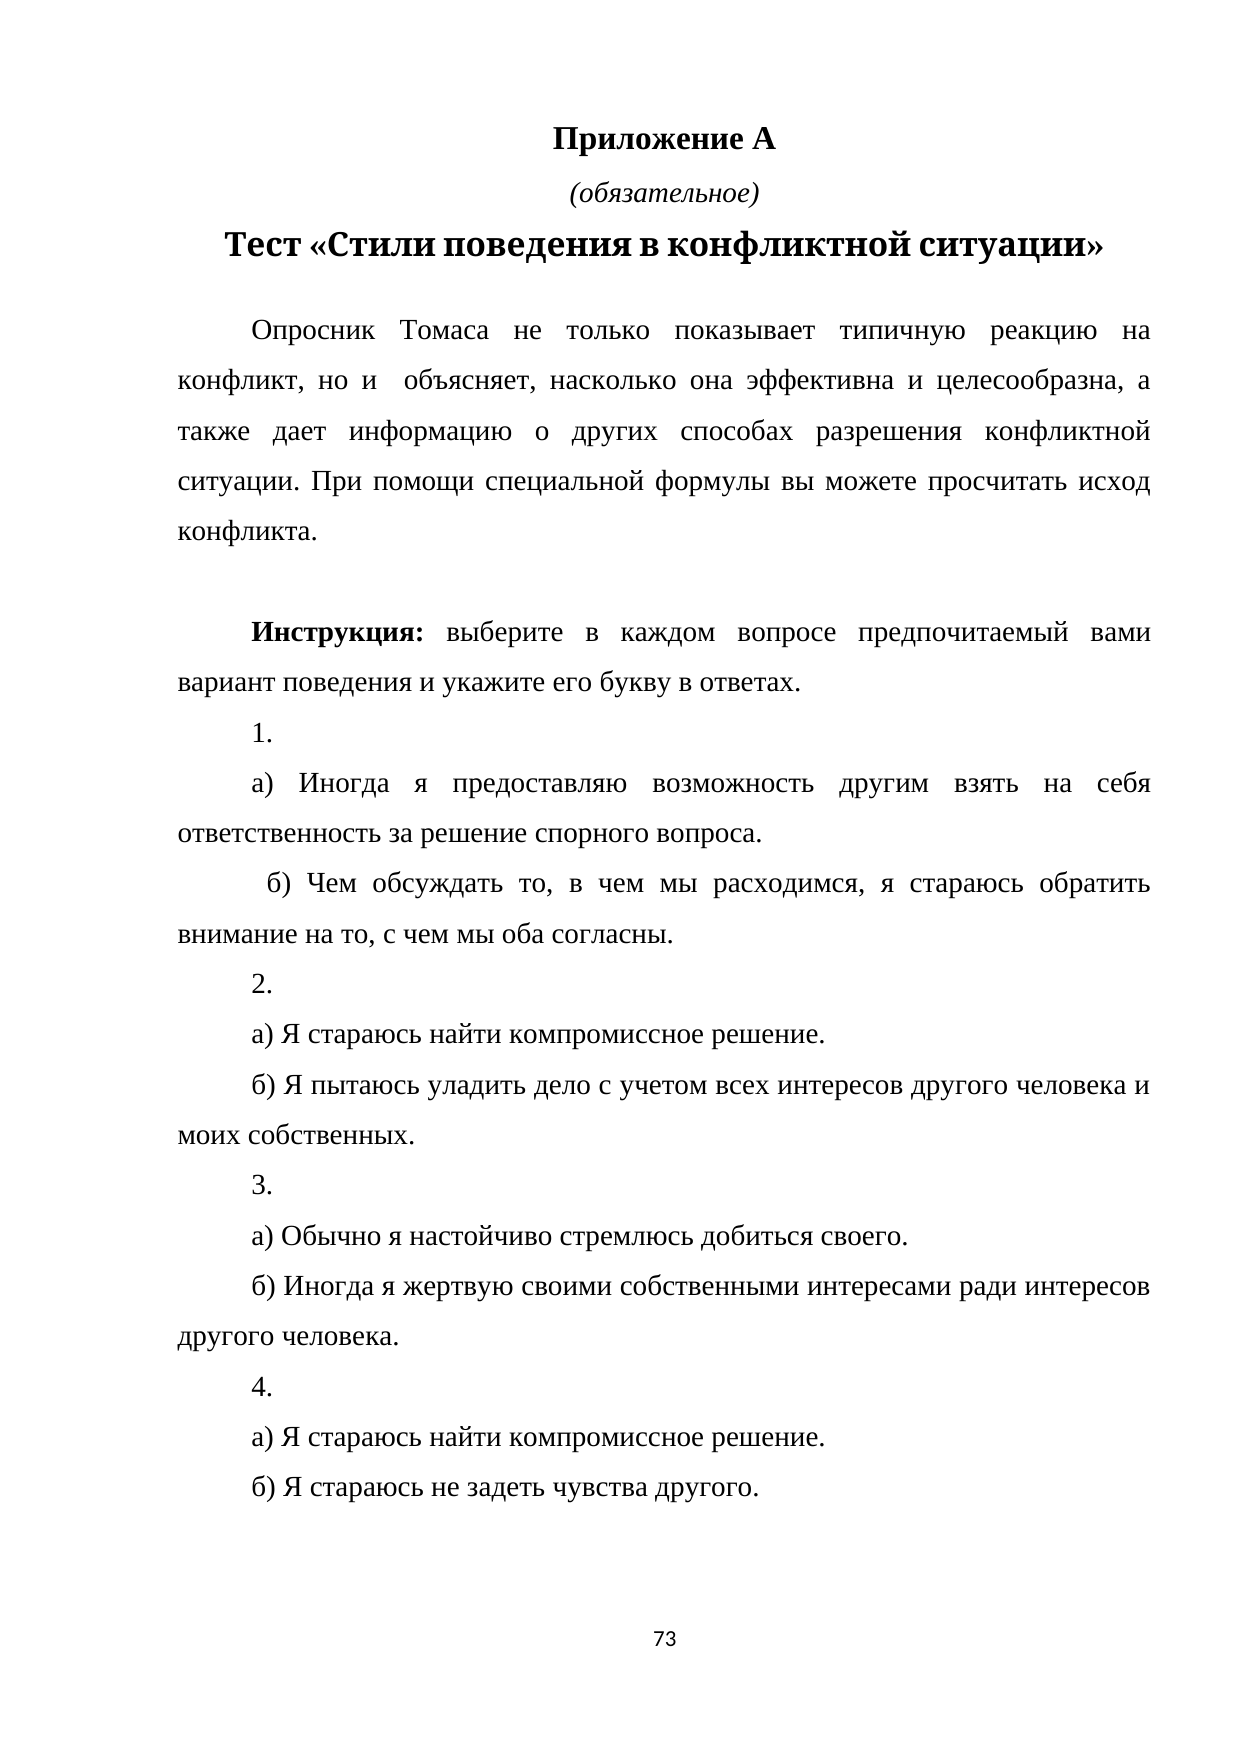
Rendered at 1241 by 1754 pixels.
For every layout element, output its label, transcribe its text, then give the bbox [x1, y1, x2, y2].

subtitle Приложение А [177, 118, 1152, 156]
text (обязательное) [177, 176, 1152, 209]
list а) Я стараюсь найти компромиссное решение. [177, 1017, 1152, 1050]
list б) Чем обсуждать то, в чем мы расходимся, я стараюсь обратить внимание на то, с чем мы оба согласны. [177, 866, 1152, 949]
list 4. [177, 1369, 1152, 1402]
list б) Я пытаюсь уладить дело с учетом всех интересов другого человека и моих собственных. [177, 1067, 1152, 1151]
list 1. [177, 715, 1152, 748]
list б) Я стараюсь не задеть чувства другого. [177, 1469, 1152, 1503]
list Инструкция: выберите в каждом вопросе предпочитаемый вами вариант поведения и укажите его букву в ответах. [177, 614, 1152, 698]
text Опросник Томаса не только показывает типичную реакцию на конфликт, но и объясняет, насколько она эффективна и целесообразна, а также дает информацию о других способах разрешения конфликтной ситуации. При помощи специальной формулы вы можете просчитать исход конфликта. [177, 312, 1152, 547]
list а) Иногда я предоставляю возможность другим взять на себя ответственность за решение спорного вопроса. [177, 765, 1152, 849]
list б) Иногда я жертвую своими собственными интересами ради интересов другого человека. [177, 1268, 1152, 1352]
list а) Я стараюсь найти компромиссное решение. [177, 1419, 1152, 1453]
subtitle Тест «Стили поведения в конфликтной ситуации» [177, 226, 1152, 264]
list 2. [177, 966, 1152, 1000]
list а) Обычно я настойчиво стремлюсь добиться своего. [177, 1218, 1152, 1251]
list 3. [177, 1167, 1152, 1201]
